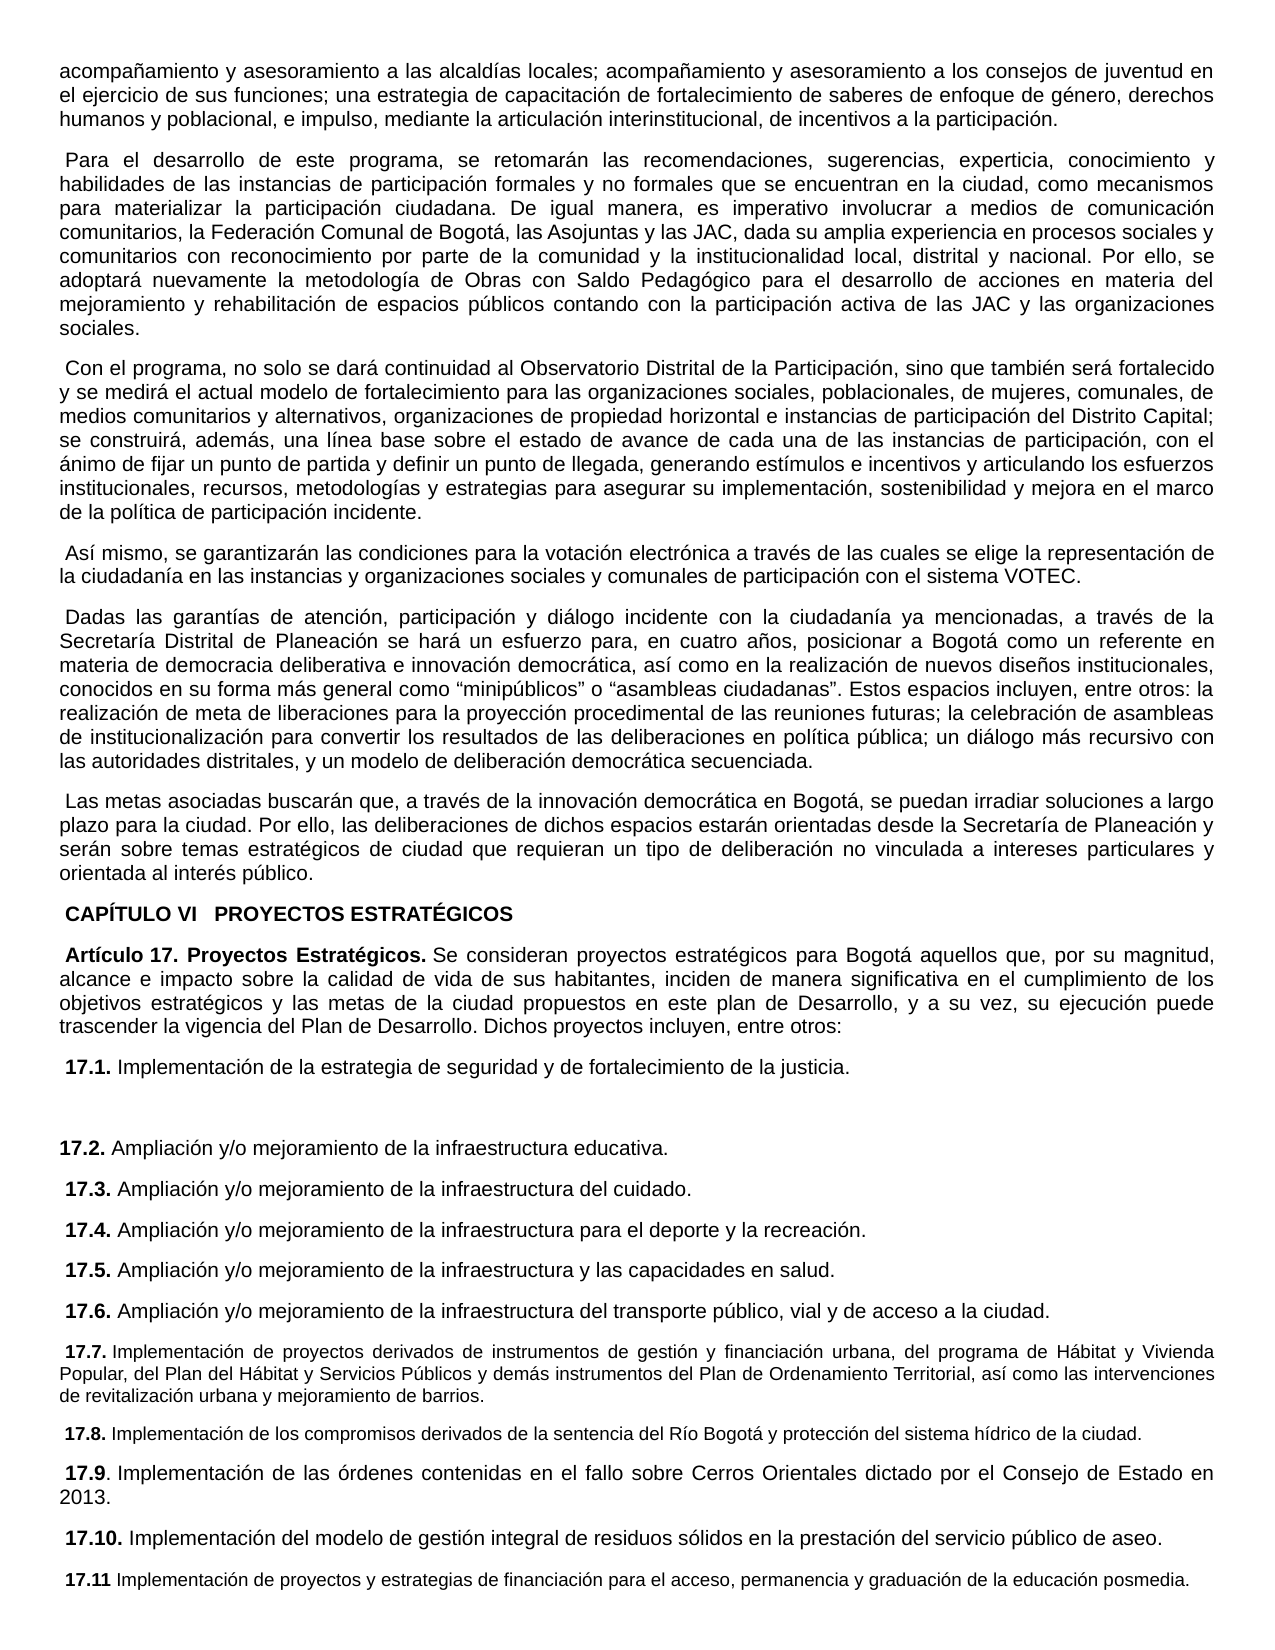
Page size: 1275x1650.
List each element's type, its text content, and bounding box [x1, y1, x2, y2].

text Dadas las garantías de atención, participación y diálogo incidente con la ciudadanía ya mencionadas, a través de la Secretaría Distrital de Planeación se hará un esfuerzo para, en cuatro años, posicionar a Bogotá como un referente en materia de democracia deliberativa e innovación democrática, así como en la realización de nuevos diseños institucionales, conocidos en su forma más general como “minipúblicos” o “asambleas ciudadanas”. Estos espacios incluyen, entre otros: la realización de meta de liberaciones para la proyección procedimental de las reuniones futuras; la celebración de asambleas de institucionalización para convertir los resultados de las deliberaciones en política pública; un diálogo más recursivo con las autoridades distritales, y un modelo de deliberación democrática secuenciada. [59, 605, 1216, 773]
text 17.3. Ampliación y/o mejoramiento de la infraestructura del cuidado. [59, 1177, 1216, 1201]
text 17.1. Implementación de la estrategia de seguridad y de fortalecimiento de la justicia. [59, 1055, 1216, 1079]
text 17.11 Implementación de proyectos y estrategias de financiación para el acceso, permanencia y graduación de la educación posmedia. [59, 1566, 1216, 1590]
text 17.8. Implementación de los compromisos derivados de la sentencia del Río Bogotá y protección del sistema hídrico de la ciudad. [59, 1423, 1216, 1444]
text Artículo 17. Proyectos Estratégicos. Se consideran proyectos estratégicos para Bogotá aquellos que, por su magnitud, alcance e impacto sobre la calidad de vida de sus habitantes, inciden de manera significativa en el cumplimiento de los objetivos estratégicos y las metas de la ciudad propuestos en este plan de Desarrollo, y a su vez, su ejecución puede trascender la vigencia del Plan de Desarrollo. Dichos proyectos incluyen, entre otros: [59, 942, 1216, 1038]
text 17.2. Ampliación y/o mejoramiento de la infraestructura educativa. [59, 1136, 1216, 1160]
text 17.9. Implementación de las órdenes contenidas en el fallo sobre Cerros Orientales dictado por el Consejo de Estado en 2013. [59, 1461, 1216, 1509]
text Las metas asociadas buscarán que, a través de la innovación democrática en Bogotá, se puedan irradiar soluciones a largo plazo para la ciudad. Por ello, las deliberaciones de dichos espacios estarán orientadas desde la Secretaría de Planeación y serán sobre temas estratégicos de ciudad que requieran un tipo de deliberación no vinculada a intereses particulares y orientada al interés público. [59, 789, 1216, 885]
text Para el desarrollo de este programa, se retomarán las recomendaciones, sugerencias, experticia, conocimiento y habilidades de las instancias de participación formales y no formales que se encuentran en la ciudad, como mecanismos para materializar la participación ciudadana. De igual manera, es imperativo involucrar a medios de comunicación comunitarios, la Federación Comunal de Bogotá, las Asojuntas y las JAC, dada su amplia experiencia en procesos sociales y comunitarios con reconocimiento por parte de la comunidad y la institucionalidad local, distrital y nacional. Por ello, se adoptará nuevamente la metodología de Obras con Saldo Pedagógico para el desarrollo de acciones en materia del mejoramiento y rehabilitación de espacios públicos contando con la participación activa de las JAC y las organizaciones sociales. [59, 148, 1216, 339]
text Con el programa, no solo se dará continuidad al Observatorio Distrital de la Participación, sino que también será fortalecido y se medirá el actual modelo de fortalecimiento para las organizaciones sociales, poblacionales, de mujeres, comunales, de medios comunitarios y alternativos, organizaciones de propiedad horizontal e instancias de participación del Distrito Capital; se construirá, además, una línea base sobre el estado de avance de cada una de las instancias de participación, con el ánimo de fijar un punto de partida y definir un punto de llegada, generando estímulos e incentivos y articulando los esfuerzos institucionales, recursos, metodologías y estrategias para asegurar su implementación, sostenibilidad y mejora en el marco de la política de participación incidente. [59, 356, 1216, 524]
text 17.10. Implementación del modelo de gestión integral de residuos sólidos en la prestación del servicio público de aseo. [59, 1526, 1216, 1550]
text 17.6. Ampliación y/o mejoramiento de la infraestructura del transporte público, vial y de acceso a la ciudad. [59, 1299, 1216, 1323]
text Así mismo, se garantizarán las condiciones para la votación electrónica a través de las cuales se elige la representación de la ciudadanía en las instancias y organizaciones sociales y comunales de participación con el sistema VOTEC. [59, 540, 1216, 588]
text 17.7. Implementación de proyectos derivados de instrumentos de gestión y financiación urbana, del programa de Hábitat y Vivienda Popular, del Plan del Hábitat y Servicios Públicos y demás instrumentos del Plan de Ordenamiento Territorial, así como las intervenciones de revitalización urbana y mejoramiento de barrios. [59, 1339, 1216, 1406]
text 17.5. Ampliación y/o mejoramiento de la infraestructura y las capacidades en salud. [59, 1258, 1216, 1282]
text 17.4. Ampliación y/o mejoramiento de la infraestructura para el deporte y la recreación. [59, 1217, 1216, 1241]
text CAPÍTULO VI PROYECTOS ESTRATÉGICOS [59, 902, 1216, 926]
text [59, 59, 1216, 131]
